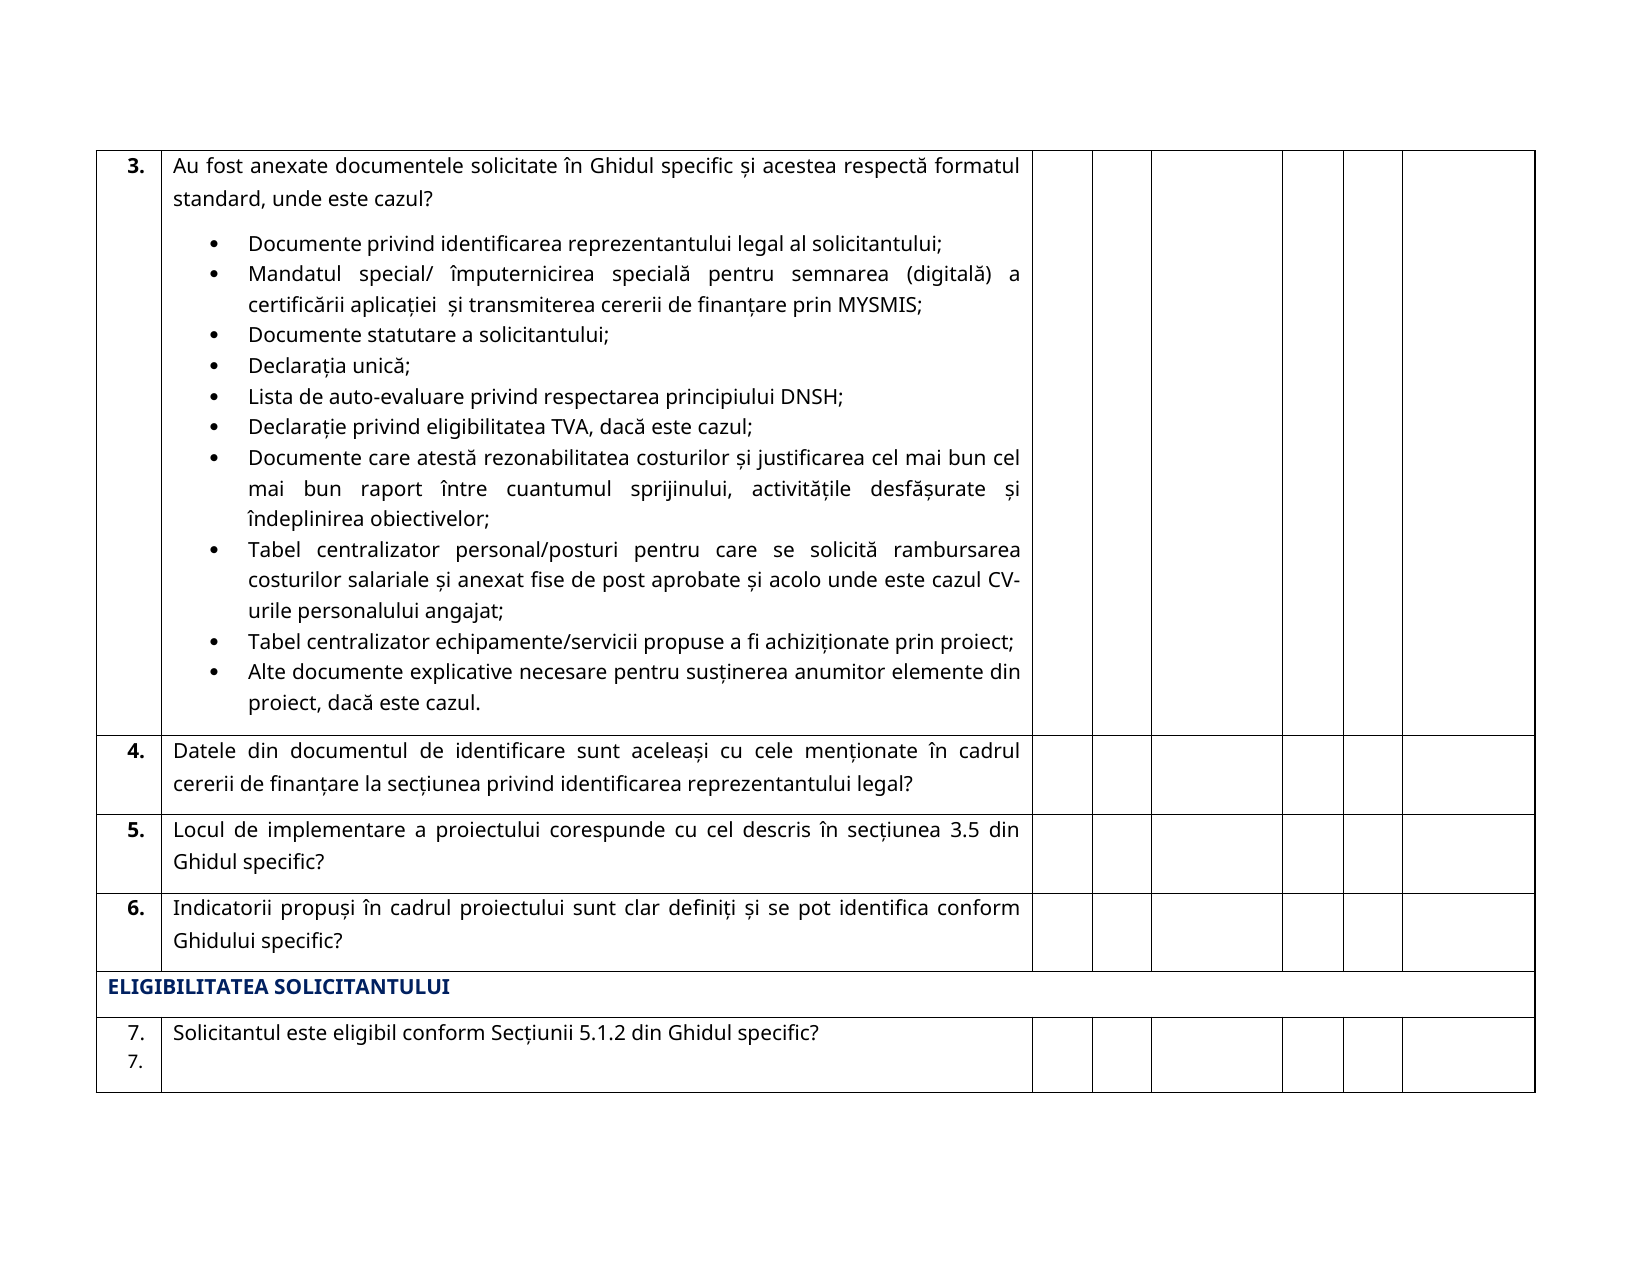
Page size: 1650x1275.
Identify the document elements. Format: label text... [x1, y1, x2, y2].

table_cell [1033, 815, 1092, 892]
table_cell [1033, 894, 1092, 971]
table_cell [1403, 151, 1534, 735]
table_cell 7. [97, 1018, 161, 1092]
table_cell [97, 894, 161, 971]
table_cell [1344, 1018, 1402, 1092]
table_cell Indicatorii propuși în cadrul proiectului sunt clar definiți și se pot identifica conform Ghidului specific? [162, 894, 1032, 971]
table_cell [1033, 736, 1092, 814]
table_cell [1283, 736, 1343, 814]
table_cell Solicitantul este eligibil conform Secțiunii 5.1.2 din Ghidul specific? [162, 1018, 1032, 1092]
table_cell Au fost anexate documentele solicitate în Ghidul specific și acestea respectă formatul standard, unde este cazul? Documente privind identificarea reprezentantului legal al solicitantului; Mandatul special/ împuternicirea specială pentru semnarea (digitală) a certificării aplicației și transmiterea cererii de finanțare prin MYSMIS; Documente statutare a solicitantului; Declarația unică; Lista de auto-evaluare privind respectarea principiului DNSH; Declarație privind eligibilitatea TVA, dacă este cazul; Documente care atestă rezonabilitatea costurilor și justificarea cel mai bun cel mai bun raport între cuantumul sprijinului, activitățile desfășurate și îndeplinirea obiectivelor; Tabel centralizator personal/posturi pentru care se solicită rambursarea costurilor salariale și anexat fise de post aprobate și acolo unde este cazul CV-urile personalului angajat; Tabel centralizator echipamente/servicii propuse a fi achiziționate prin proiect; Alte documente explicative necesare pentru susținerea anumitor elemente din proiect, dacă este cazul. [162, 151, 1032, 735]
table_cell [1403, 736, 1534, 814]
table_cell [97, 736, 161, 814]
table_cell [1283, 815, 1343, 892]
table_cell [1152, 815, 1282, 892]
table_cell [1403, 1018, 1534, 1092]
table_cell [97, 815, 161, 892]
table_cell [1152, 736, 1282, 814]
table_cell [1344, 894, 1402, 971]
table_cell [1403, 815, 1534, 892]
table_cell Datele din documentul de identificare sunt aceleași cu cele menționate în cadrul cererii de finanțare la secțiunea privind identificarea reprezentantului legal? [162, 736, 1032, 814]
table_cell [1093, 151, 1151, 735]
table_cell [1093, 815, 1151, 892]
table_cell [1033, 1018, 1092, 1092]
table_cell Locul de implementare a proiectului corespunde cu cel descris în secțiunea 3.5 din Ghidul specific? [162, 815, 1032, 892]
table_cell [1152, 894, 1282, 971]
table_cell [1093, 736, 1151, 814]
table_cell [1033, 151, 1092, 735]
table_cell ELIGIBILITATEA SOLICITANTULUI [97, 972, 1534, 1017]
table_cell [1283, 894, 1343, 971]
table_cell [1152, 1018, 1282, 1092]
table_cell [1283, 1018, 1343, 1092]
table_cell [1344, 815, 1402, 892]
table_cell [1283, 151, 1343, 735]
table_cell [1152, 151, 1282, 735]
table_cell [1344, 151, 1402, 735]
table_cell [97, 151, 161, 735]
table_cell [1344, 736, 1402, 814]
table_cell [1403, 894, 1534, 971]
table_cell [1093, 894, 1151, 971]
table_cell [1093, 1018, 1151, 1092]
